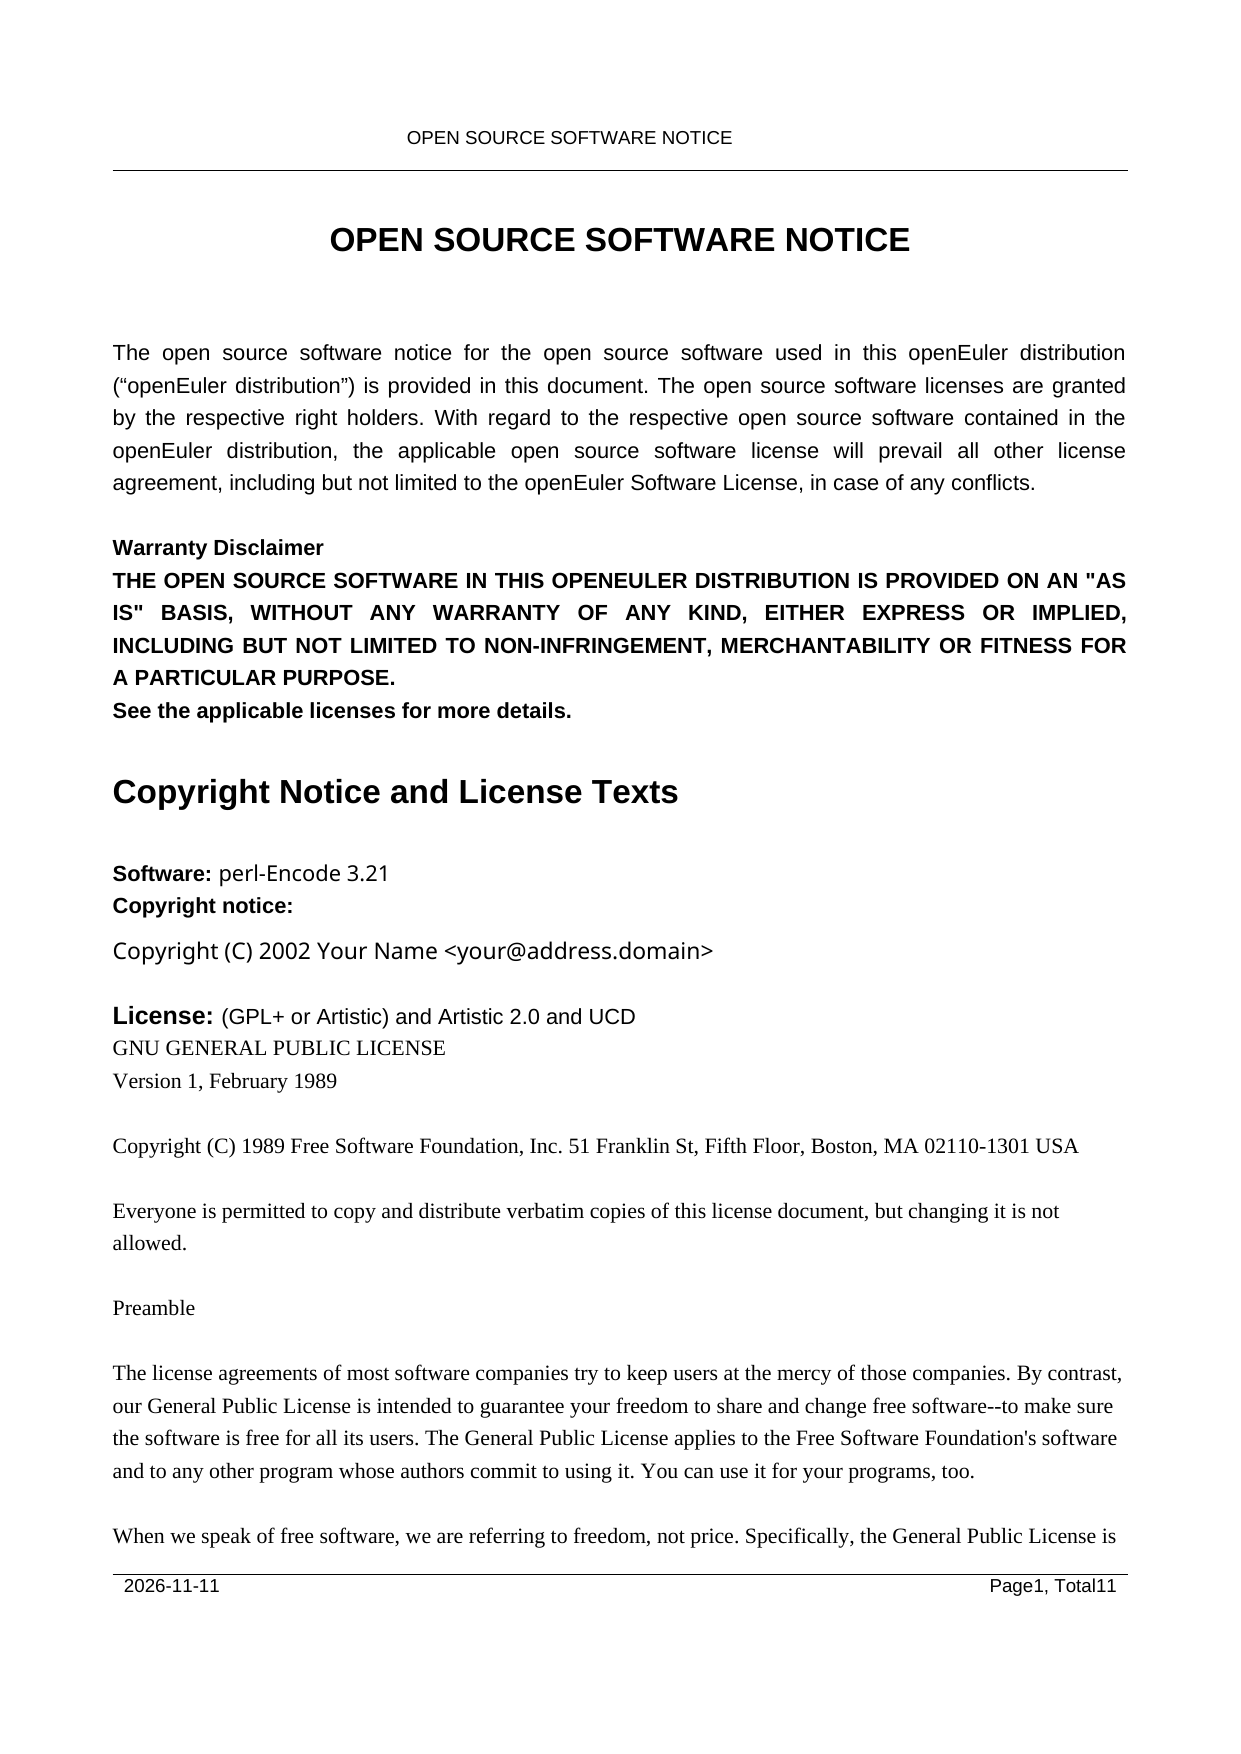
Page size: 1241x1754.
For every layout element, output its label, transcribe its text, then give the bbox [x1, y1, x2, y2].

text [112, 1031, 1128, 1551]
text The open source software notice for the open source software used in this openEuler distribution (“openEuler distribution”) is provided in this document. The open source software licenses are granted by the respective right holders. With regard to the respective open source software contained in the openEuler distribution, the applicable open source software license will prevail all other license agreement, including but not limited to the openEuler Software License, in case of any conflicts. [112, 336, 1128, 499]
text OPEN SOURCE SOFTWARE NOTICE [112, 206, 1128, 271]
text Copyright Notice and License Texts [112, 759, 1128, 824]
text THE OPEN SOURCE SOFTWARE IN THIS OPENEULER DISTRIBUTION IS PROVIDED ON AN "AS IS" BASIS, WITHOUT ANY WARRANTY OF ANY KIND, EITHER EXPRESS OR IMPLIED, INCLUDING BUT NOT LIMITED TO NON-INFRINGEMENT, MERCHANTABILITY OR FITNESS FOR A PARTICULAR PURPOSE. See the applicable licenses for more details. [112, 564, 1128, 726]
text License: (GPL+ or Artistic) and Artistic 2.0 and UCD [112, 999, 1128, 1031]
title Software: perl-Encode 3.21 [112, 856, 1128, 889]
text Copyright (C) 2002 Your Name <your@address.domain> [112, 934, 1128, 999]
text Warranty Disclaimer [112, 531, 1128, 564]
text Copyright notice: [112, 889, 1128, 921]
